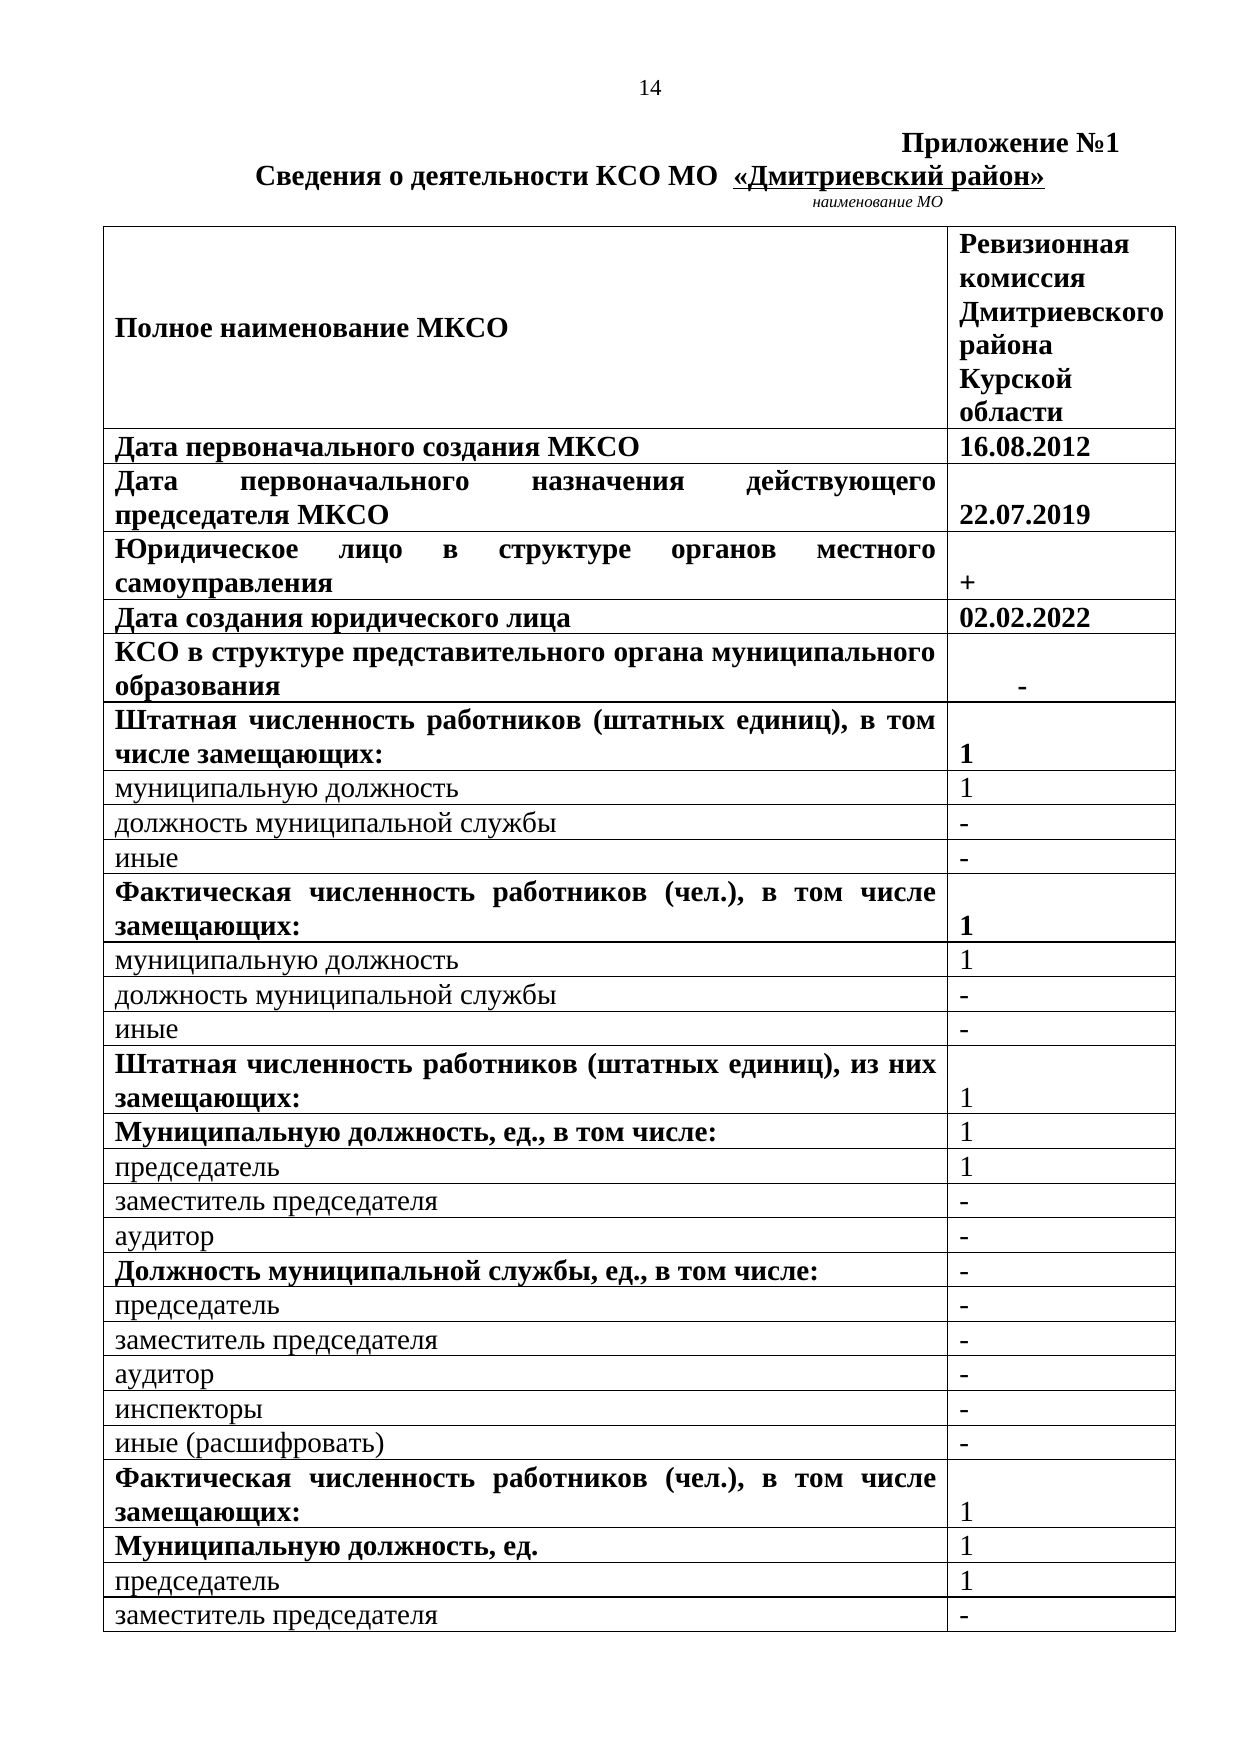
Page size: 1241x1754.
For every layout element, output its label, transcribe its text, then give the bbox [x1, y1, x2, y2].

table_cell - [948, 1356, 1175, 1390]
table_cell иные (расшифровать) [104, 1426, 947, 1459]
table_cell Фактическая численность работников (чел.), в том числе замещающих: [104, 874, 947, 941]
text Сведения о деятельности КСО МО «Дмитриевский район» [177, 158, 1122, 192]
table_cell - [948, 1598, 1175, 1631]
table_cell 1 [948, 943, 1175, 976]
table_cell иные [104, 1012, 947, 1045]
table_cell Юридическое лицо в структуре органов местного самоуправления [104, 532, 947, 599]
table_cell 1 [948, 1046, 1175, 1113]
table_cell заместитель председателя [104, 1184, 947, 1217]
table_cell - [948, 1322, 1175, 1355]
table_cell - [948, 977, 1175, 1011]
table_cell Дата первоначального назначения действующего председателя МКСО [104, 464, 947, 531]
table_cell - [948, 840, 1175, 873]
table_cell 1 [948, 771, 1175, 804]
table_cell 1 [948, 1149, 1175, 1182]
table_cell иные [104, 840, 947, 873]
table_cell Дата создания юридического лица [104, 600, 947, 633]
table_cell председатель [104, 1563, 947, 1596]
table_cell - [948, 1253, 1175, 1286]
table_cell 1 [948, 703, 1175, 769]
table_header Полное наименование МКСО [104, 227, 947, 428]
table_cell Должность муниципальной службы, ед., в том числе: [104, 1253, 947, 1286]
table_cell + [948, 532, 1175, 599]
table_cell Муниципальную должность, ед., в том числе: [104, 1114, 947, 1148]
table_cell 1 [948, 1114, 1175, 1148]
table_cell - [948, 805, 1175, 839]
table_cell 02.02.2022 [948, 600, 1175, 633]
table_cell председатель [104, 1149, 947, 1182]
table_cell муниципальную должность [104, 943, 947, 976]
table_cell инспекторы [104, 1391, 947, 1424]
table_cell Дата первоначального создания МКСО [104, 429, 947, 462]
table_cell Фактическая численность работников (чел.), в том числе замещающих: [104, 1460, 947, 1527]
table_cell - [948, 1391, 1175, 1424]
table_cell 16.08.2012 [948, 429, 1175, 462]
table_cell Муниципальную должность, ед. [104, 1528, 947, 1562]
table_cell должность муниципальной службы [104, 805, 947, 839]
table_cell аудитор [104, 1218, 947, 1252]
table_cell - [948, 1012, 1175, 1045]
table_cell - [948, 1287, 1175, 1321]
table_header Ревизионная комиссия Дмитриевского района Курской области [948, 227, 1175, 428]
table_cell 1 [948, 1460, 1175, 1527]
text наименование МО [812, 192, 1122, 226]
table_cell Штатная численность работников (штатных единиц), из них замещающих: [104, 1046, 947, 1113]
table_cell Штатная численность работников (штатных единиц), в том числе замещающих: [104, 703, 947, 769]
table_cell 1 [948, 874, 1175, 941]
table_cell аудитор [104, 1356, 947, 1390]
table_cell КСО в структуре представительного органа муниципального образования [104, 634, 947, 701]
table_cell 1 [948, 1563, 1175, 1596]
table_cell заместитель председателя [104, 1322, 947, 1355]
table_cell - [948, 1184, 1175, 1217]
table_cell 1 [948, 1528, 1175, 1562]
text Приложение №1 [177, 125, 1122, 158]
table_cell муниципальную должность [104, 771, 947, 804]
table_cell 22.07.2019 [948, 464, 1175, 531]
table_cell заместитель председателя [104, 1598, 947, 1631]
table_cell - [948, 1426, 1175, 1459]
table_cell - [948, 1218, 1175, 1252]
table_cell председатель [104, 1287, 947, 1321]
table_cell должность муниципальной службы [104, 977, 947, 1011]
table_cell - [948, 634, 1175, 701]
